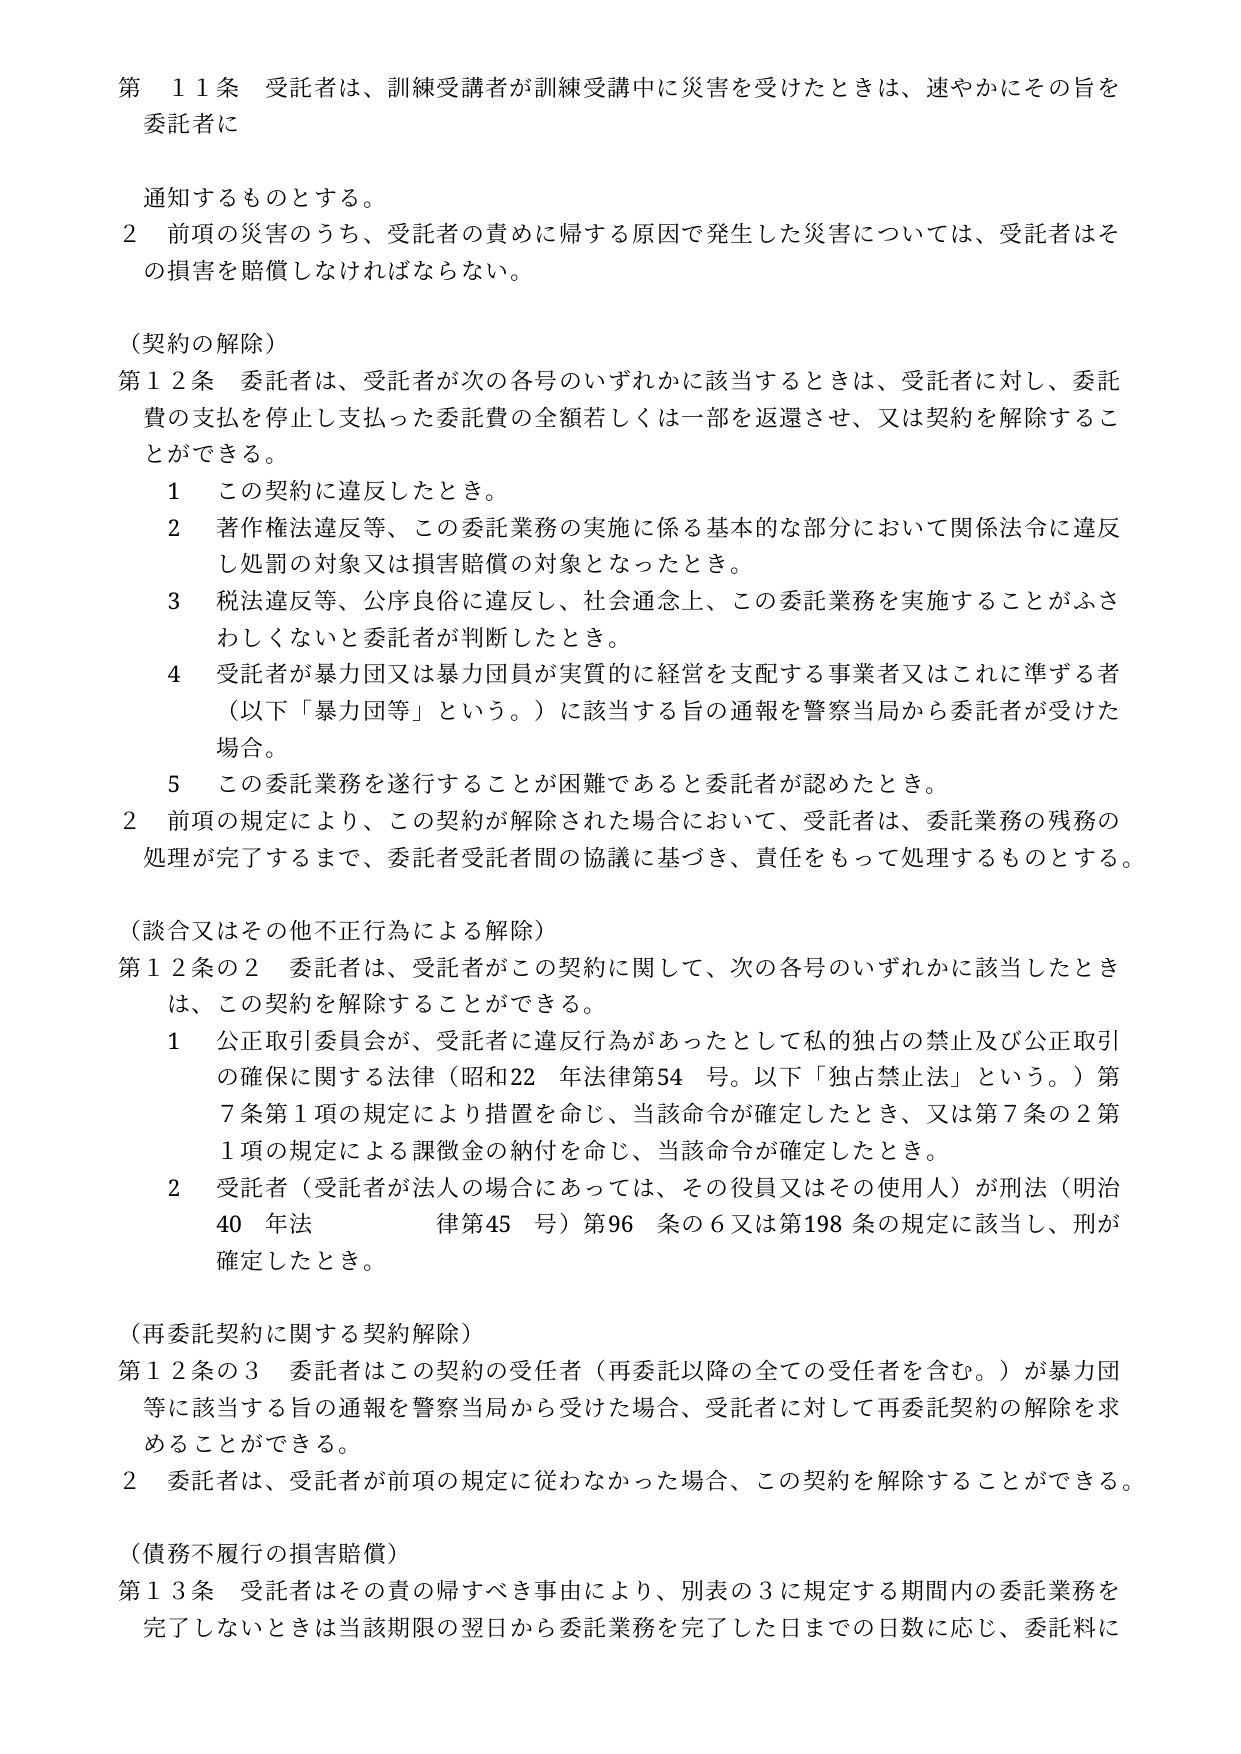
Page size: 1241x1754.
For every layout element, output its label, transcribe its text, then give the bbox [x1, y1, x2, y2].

text 第１２条の２ 委託者は、受託者がこの契約に関して、次の各号のいずれかに該当したときは、この契約を解除することができる。 [118, 948, 1122, 1021]
list この委託業務を遂行することが困難であると委託者が認めたとき。 [159, 764, 1122, 801]
text （談合又はその他不正行為による解除） [118, 911, 1122, 948]
text ２ 前項の災害のうち、受託者の責めに帰する原因で発生した災害については、受託者はその損害を賠償しなければならない。 [118, 214, 1122, 288]
text （再委託契約に関する契約解除） [118, 1314, 1122, 1351]
text 第１２条の３ 委託者はこの契約の受任者（再委託以降の全ての受任者を含む。）が暴力団等に該当する旨の通報を警察当局から受けた場合、受託者に対して再委託契約の解除を求めることができる。 [118, 1351, 1122, 1461]
list 受託者（受託者が法人の場合にあっては、その役員又はその使用人）が刑法（明治40年法 律第45号）第96条の６又は第198条の規定に該当し、刑が確定したとき。 [162, 1168, 1122, 1278]
list 公正取引委員会が、受託者に違反行為があったとして私的独占の禁止及び公正取引の確保に関する法律（昭和22年法律第54号。以下「独占禁止法」という。）第７条第１項の規定により措置を命じ、当該命令が確定したとき、又は第７条の２第１項の規定による課徴金の納付を命じ、当該命令が確定したとき。 [162, 1021, 1122, 1168]
text ２ 委託者は、受託者が前項の規定に従わなかった場合、この契約を解除することができる。 [118, 1461, 1122, 1498]
list 税法違反等、公序良俗に違反し、社会通念上、この委託業務を実施することがふさわしくないと委託者が判断したとき。 [159, 581, 1122, 654]
list 受託者が暴力団又は暴力団員が実質的に経営を支配する事業者又はこれに準ずる者（以下「暴力団等」という。）に該当する旨の通報を警察当局から委託者が受けた場合。 [159, 654, 1122, 764]
list 著作権法違反等、この委託業務の実施に係る基本的な部分において関係法令に違反し処罰の対象又は損害賠償の対象となったとき。 [159, 508, 1122, 581]
text 通知するものとする。 [143, 178, 1122, 214]
text （債務不履行の損害賠償） [118, 1534, 1122, 1571]
text ２ 前項の規定により、この契約が解除された場合において、受託者は、委託業務の残務の処理が完了するまで、委託者受託者間の協議に基づき、責任をもって処理するものとする。 [118, 801, 1122, 874]
text 第１２条 委託者は、受託者が次の各号のいずれかに該当するときは、受託者に対し、委託費の支払を停止し支払った委託費の全額若しくは一部を返還させ、又は契約を解除することができる。 [118, 361, 1122, 471]
text 第 １１条 受託者は、訓練受講者が訓練受講中に災害を受けたときは、速やかにその旨を委託者に [118, 68, 1122, 141]
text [118, 1571, 1122, 1644]
list この契約に違反したとき。 [159, 471, 1122, 508]
text （契約の解除） [118, 324, 1122, 361]
